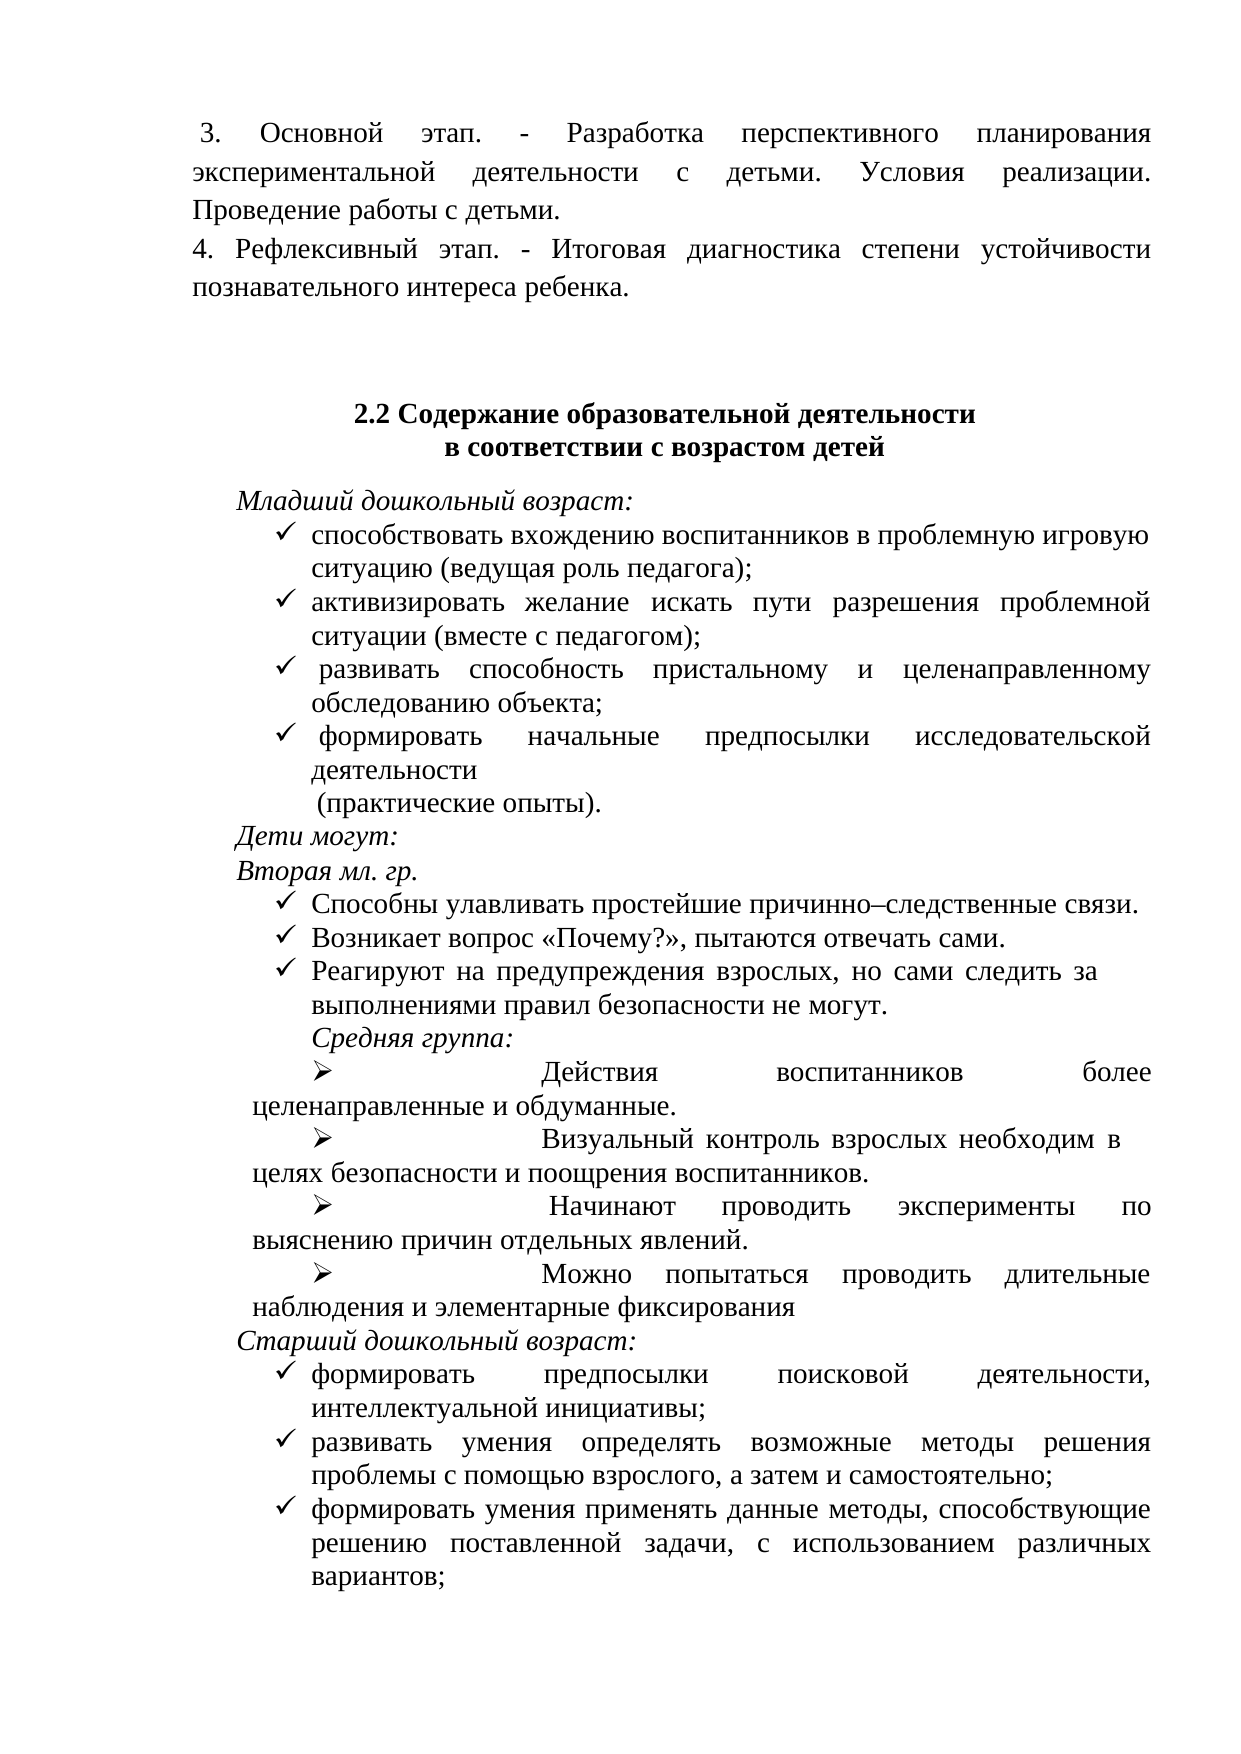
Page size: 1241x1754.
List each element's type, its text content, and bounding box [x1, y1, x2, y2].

text (практические опыты). [317, 786, 1180, 819]
list Способны улавливать простейшие причинно–следственные связи. [273, 886, 1180, 920]
text Дети могут: [236, 819, 1180, 853]
text Старший дошкольный возраст: [236, 1323, 1180, 1357]
list Рефлексивный этап. - Итоговая диагностика степени устойчивости познавательного интереса ребенка. [192, 231, 1151, 303]
list Действия воспитанников более целенаправленные и обдуманные. [252, 1054, 1152, 1121]
list Реагируют на предупреждения взрослых, но сами следить за выполнениями правил безопасности не могут. [273, 953, 1151, 1021]
list развивать способность пристальному и целенаправленному обследованию объекта; [273, 651, 1151, 718]
text Вторая мл. гр. [236, 853, 1180, 886]
list развивать умения определять возможные методы решения проблемы с помощью взрослого, а затем и самостоятельно; [273, 1424, 1151, 1491]
list формировать предпосылки поисковой деятельности, интеллектуальной инициативы; [273, 1357, 1151, 1424]
list Визуальный контроль взрослых необходим в целях безопасности и поощрения воспитанников. [252, 1121, 1152, 1188]
text Младший дошкольный возраст: [236, 483, 1180, 517]
list активизировать желание искать пути разрешения проблемной ситуации (вместе с педагогом); [273, 584, 1151, 651]
list Возникает вопрос «Почему?», пытаются отвечать сами. [273, 920, 1180, 953]
list Можно попытаться проводить длительные наблюдения и элементарные фиксирования [252, 1256, 1151, 1323]
list Начинают проводить эксперименты по выяснению причин отдельных явлений. [252, 1188, 1152, 1256]
list способствовать вхождению воспитанников в проблемную игровую ситуацию (ведущая роль педагога); [273, 517, 1151, 584]
list формировать начальные предпосылки исследовательской деятельности [273, 718, 1151, 786]
list формировать умения применять данные методы, способствующие решению поставленной задачи, с использованием различных вариантов; [273, 1491, 1151, 1592]
text Средняя группа: [311, 1021, 1180, 1054]
subtitle 2.2 Содержание образовательной деятельности в соответствии с возрастом детей [353, 396, 986, 463]
list Основной этап. - Разработка перспективного планирования экспериментальной деятельности с детьми. Условия реализации. Проведение работы с детьми. [192, 115, 1152, 226]
